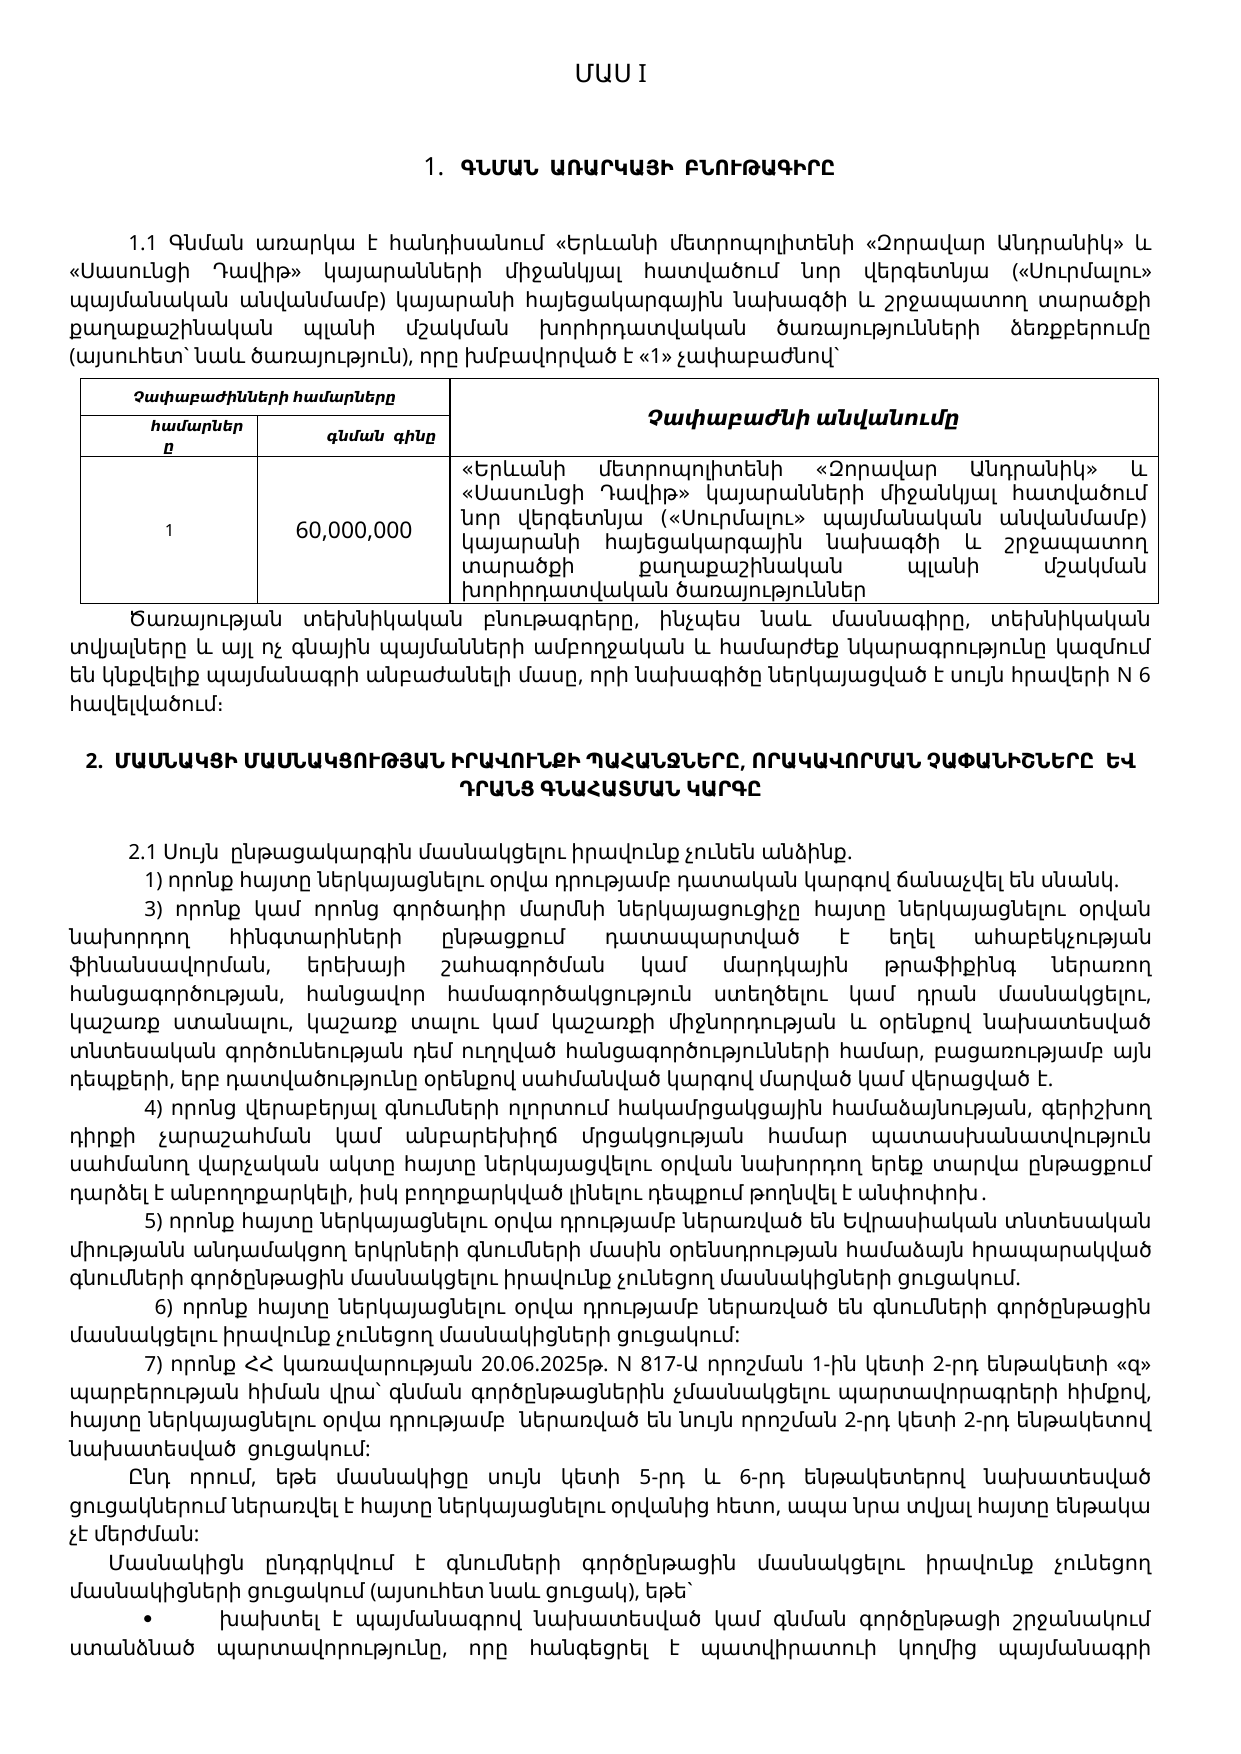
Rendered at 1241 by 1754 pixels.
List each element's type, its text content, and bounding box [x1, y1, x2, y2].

table_cell 60,000,000 [258, 457, 449, 603]
text Մասնակիցն ընդգրկվում է գնումների գործընթացին մասնակցելու իրավունք չունեցող մասնակիցների ցուցակում (այսուհետ նաև ցուցակ), եթե` [69, 1548, 1152, 1604]
text 5) որոնք հայտը ներկայացնելու օրվա դրությամբ ներառված են Եվրասիական տնտեսական միությանն անդամակցող երկրների գնումների մասին օրենսդրության համաձայն հրապարակված գնումների գործընթացին մասնակցելու իրավունք չունեցող մասնակիցների ցուցակում. [69, 1206, 1152, 1292]
text 7) որոնք ՀՀ կառավարության 20.06.2025թ. N 817-Ա որոշման 1-ին կետի 2-րդ ենթակետի «զ» պարբերության հիման վրա՝ գնման գործընթացներին չմասնակցելու պարտավորագրերի հիմքով, հայտը ներկայացնելու օրվա դրությամբ ներառված են նույն որոշման 2-րդ կետի 2-րդ ենթակետով նախատեսված ցուցակում: [69, 1349, 1152, 1462]
text 3) որոնք կամ որոնց գործադիր մարմնի ներկայացուցիչը հայտը ներկայացնելու օրվան նախորդող հինգտարիների ընթացքում դատապարտված է եղել ահաբեկչության ֆինանսավորման, երեխայի շահագործման կամ մարդկային թրաֆիքինգ ներառող հանցագործության, հանցավոր համագործակցություն ստեղծելու կամ դրան մասնակցելու, կաշառք ստանալու, կաշառք տալու կամ կաշառքի միջնորդության և օրենքով նախատեսված տնտեսական գործունեության դեմ ուղղված հանցագործությունների համար, բացառությամբ այն դեպքերի, երբ դատվածությունը օրենքով սահմանված կարգով մարված կամ վերացված է. [69, 894, 1152, 1093]
text 4) որոնց վերաբերյալ գնումների ոլորտում հակամրցակցային համաձայնության, գերիշխող դիրքի չարաշահման կամ անբարեխիղճ մրցակցության համար պատասխանատվություն սահմանող վարչական ակտը հայտը ներկայացվելու օրվան նախորդող երեք տարվա ընթացքում դարձել է անբողոքարկելի, իսկ բողոքարկված լինելու դեպքում թողնվել է անփոփոխ․ [69, 1093, 1152, 1206]
text Ծառայության տեխնիկական բնութագրերը, ինչպես նաև մասնագիրը, տեխնիկական տվյալները և այլ ոչ գնային պայմանների ամբողջական և համարժեք նկարագրությունը կազմում են կնքվելիք պայմանագրի անբաժանելի մասը, որի նախագիծը ներկայացված է սույն հրավերի N 6 հավելվածում։ [69, 604, 1152, 717]
text ՄԱՍ I [69, 56, 1152, 89]
table_cell 1 [81, 457, 257, 603]
list ԳՆՄԱՆ ԱՌԱՐԿԱՅԻ ԲՆՈՒԹԱԳԻՐԸ [107, 149, 1152, 183]
table_header Չափաբաժինների համարները [81, 379, 449, 415]
table_header Չափաբաժնի անվանումը [451, 379, 1158, 456]
text 2. ՄԱՍՆԱԿՑԻ ՄԱՍՆԱԿՑՈՒԹՅԱՆ ԻՐԱՎՈՒՆՔԻ ՊԱՀԱՆՋՆԵՐԸ, ՈՐԱԿԱՎՈՐՄԱՆ ՉԱՓԱՆԻՇՆԵՐԸ ԵՎ ԴՐԱՆՑ ԳՆԱՀԱՏՄԱՆ ԿԱՐԳԸ [69, 746, 1152, 803]
subtitle 1.1 Գնման առարկա է հանդիսանում «Երևանի մետրոպոլիտենի «Զորավար Անդրանիկ» և «Սասունցի Դավիթ» կայարանների միջանկյալ հատվածում նոր վերգետնյա («Սուրմալու» պայմանական անվանմամբ) կայարանի հայեցակարգային նախագծի և շրջապատող տարածքի քաղաքաշինական պլանի մշակման խորհրդատվական ծառայությունների ձեռքբերումը (այսուհետ` նաև ծառայություն), որը խմբավորված է «1» չափաբաժնով` [69, 228, 1152, 370]
text Ընդ որում, եթե մասնակիցը սույն կետի 5-րդ և 6-րդ ենթակետերով նախատեսված ցուցակներում ներառվել է հայտը ներկայացնելու օրվանից հետո, ապա նրա տվյալ հայտը ենթակա չէ մերժման: [69, 1462, 1152, 1548]
text 2.1 Սույն ընթացակարգին մասնակցելու իրավունք չունեն անձինք. [69, 837, 1152, 865]
text 1) որոնք հայտը ներկայացնելու օրվա դրությամբ դատական կարգով ճանաչվել են սնանկ. [69, 865, 1152, 894]
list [69, 1604, 1152, 1661]
table_cell համարները [81, 416, 257, 456]
table_cell «Երևանի մետրոպոլիտենի «Զորավար Անդրանիկ» և «Սասունցի Դավիթ» կայարանների միջանկյալ հատվածում նոր վերգետնյա («Սուրմալու» պայմանական անվանմամբ) կայարանի հայեցակարգային նախագծի և շրջապատող տարածքի քաղաքաշինական պլանի մշակման խորհրդատվական ծառայություններ [451, 457, 1158, 603]
text 6) որոնք հայտը ներկայացնելու օրվա դրությամբ ներառված են գնումների գործընթացին մասնակցելու իրավունք չունեցող մասնակիցների ցուցակում: [69, 1292, 1152, 1349]
table_cell գնման գինը [258, 416, 449, 456]
